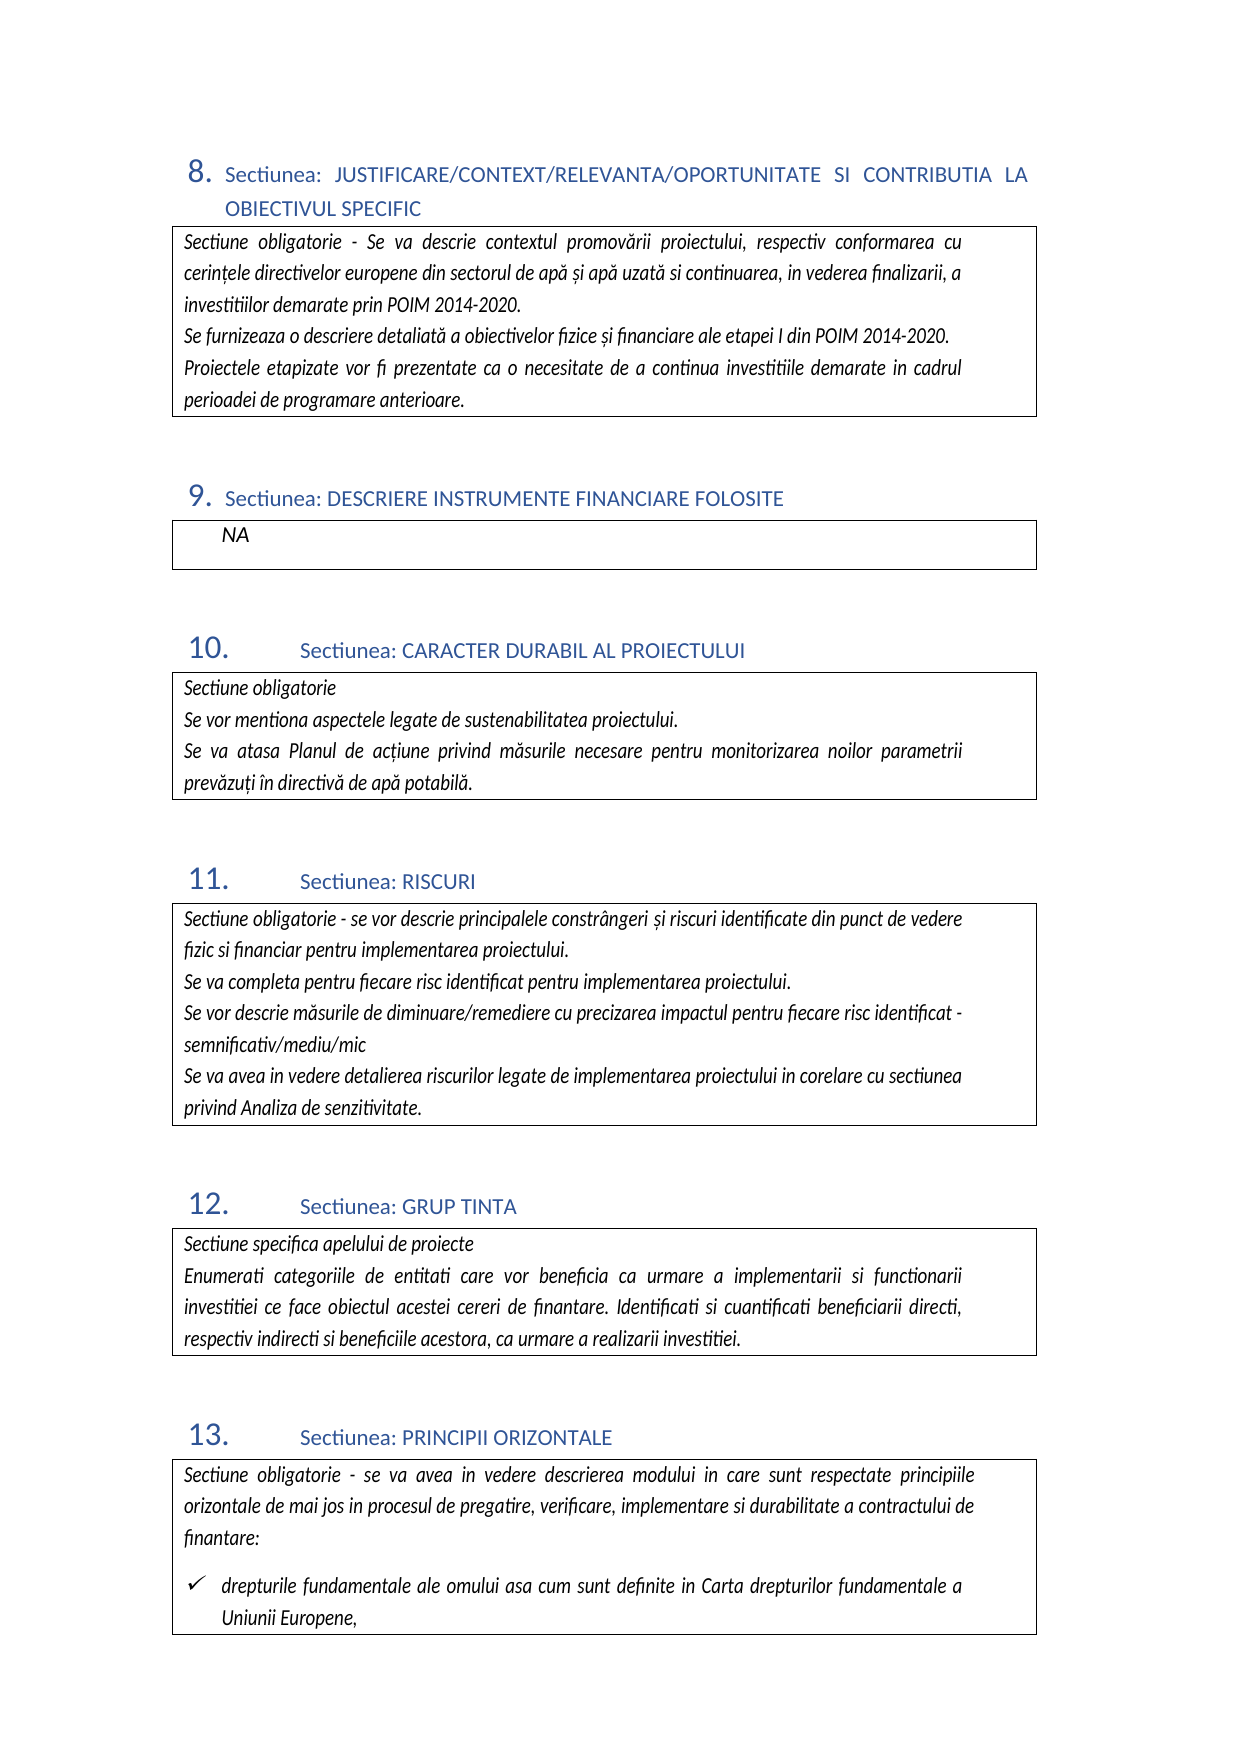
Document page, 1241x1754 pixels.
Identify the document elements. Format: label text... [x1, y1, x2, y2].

subtitle Sectiunea: JUSTIFICARE/CONTEXT/RELEVANTA/OPORTUNITATE SI CONTRIBUTIA LA OBIECTIVUL SPECIFIC [187, 150, 1028, 222]
subtitle Sectiunea: CARACTER DURABIL AL PROIECTULUI [187, 626, 1059, 667]
table_header Sectiune specifica apelului de proiecte Enumerati categoriile de entitati care vor beneficia ca urmare a implementarii si functionarii investitiei ce face obiectul acestei cereri de finantare. Identificati si cuantificati beneficiarii directi, respectiv indirecti si beneficiile acestora, ca urmare a realizarii investitiei. [173, 1229, 1036, 1355]
table_header NA [173, 521, 1036, 569]
subtitle Sectiunea: GRUP TINTA [187, 1182, 1059, 1223]
table_header Sectiune obligatorie Se vor mentiona aspectele legate de sustenabilitatea proiectului. Se va atasa Planul de acțiune privind măsurile necesare pentru monitorizarea noilor parametrii prevăzuți în directivă de apă potabilă. [173, 673, 1036, 799]
table_header Sectiune obligatorie - Se va descrie contextul promovării proiectului, respectiv conformarea cu cerințele directivelor europene din sectorul de apă și apă uzată si continuarea, in vederea finalizarii, a investitiilor demarate prin POIM 2014-2020. Se furnizeaza o descriere detaliată a obiectivelor fizice și financiare ale etapei I din POIM 2014-2020. Proiectele etapizate vor fi prezentate ca o necesitate de a continua investitiile demarate in cadrul perioadei de programare anterioare. [173, 227, 1036, 416]
subtitle Sectiunea: DESCRIERE INSTRUMENTE FINANCIARE FOLOSITE [187, 474, 1059, 514]
subtitle Sectiunea: PRINCIPII ORIZONTALE [187, 1413, 1059, 1453]
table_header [173, 1460, 1036, 1634]
table_header Sectiune obligatorie - se vor descrie principalele constrângeri şi riscuri identificate din punct de vedere fizic si financiar pentru implementarea proiectului. Se va completa pentru fiecare risc identificat pentru implementarea proiectului. Se vor descrie măsurile de diminuare/remediere cu precizarea impactul pentru fiecare risc identificat - semnificativ/mediu/mic Se va avea in vedere detalierea riscurilor legate de implementarea proiectului in corelare cu sectiunea privind Analiza de senzitivitate. [173, 904, 1036, 1124]
subtitle Sectiunea: RISCURI [187, 857, 1059, 898]
